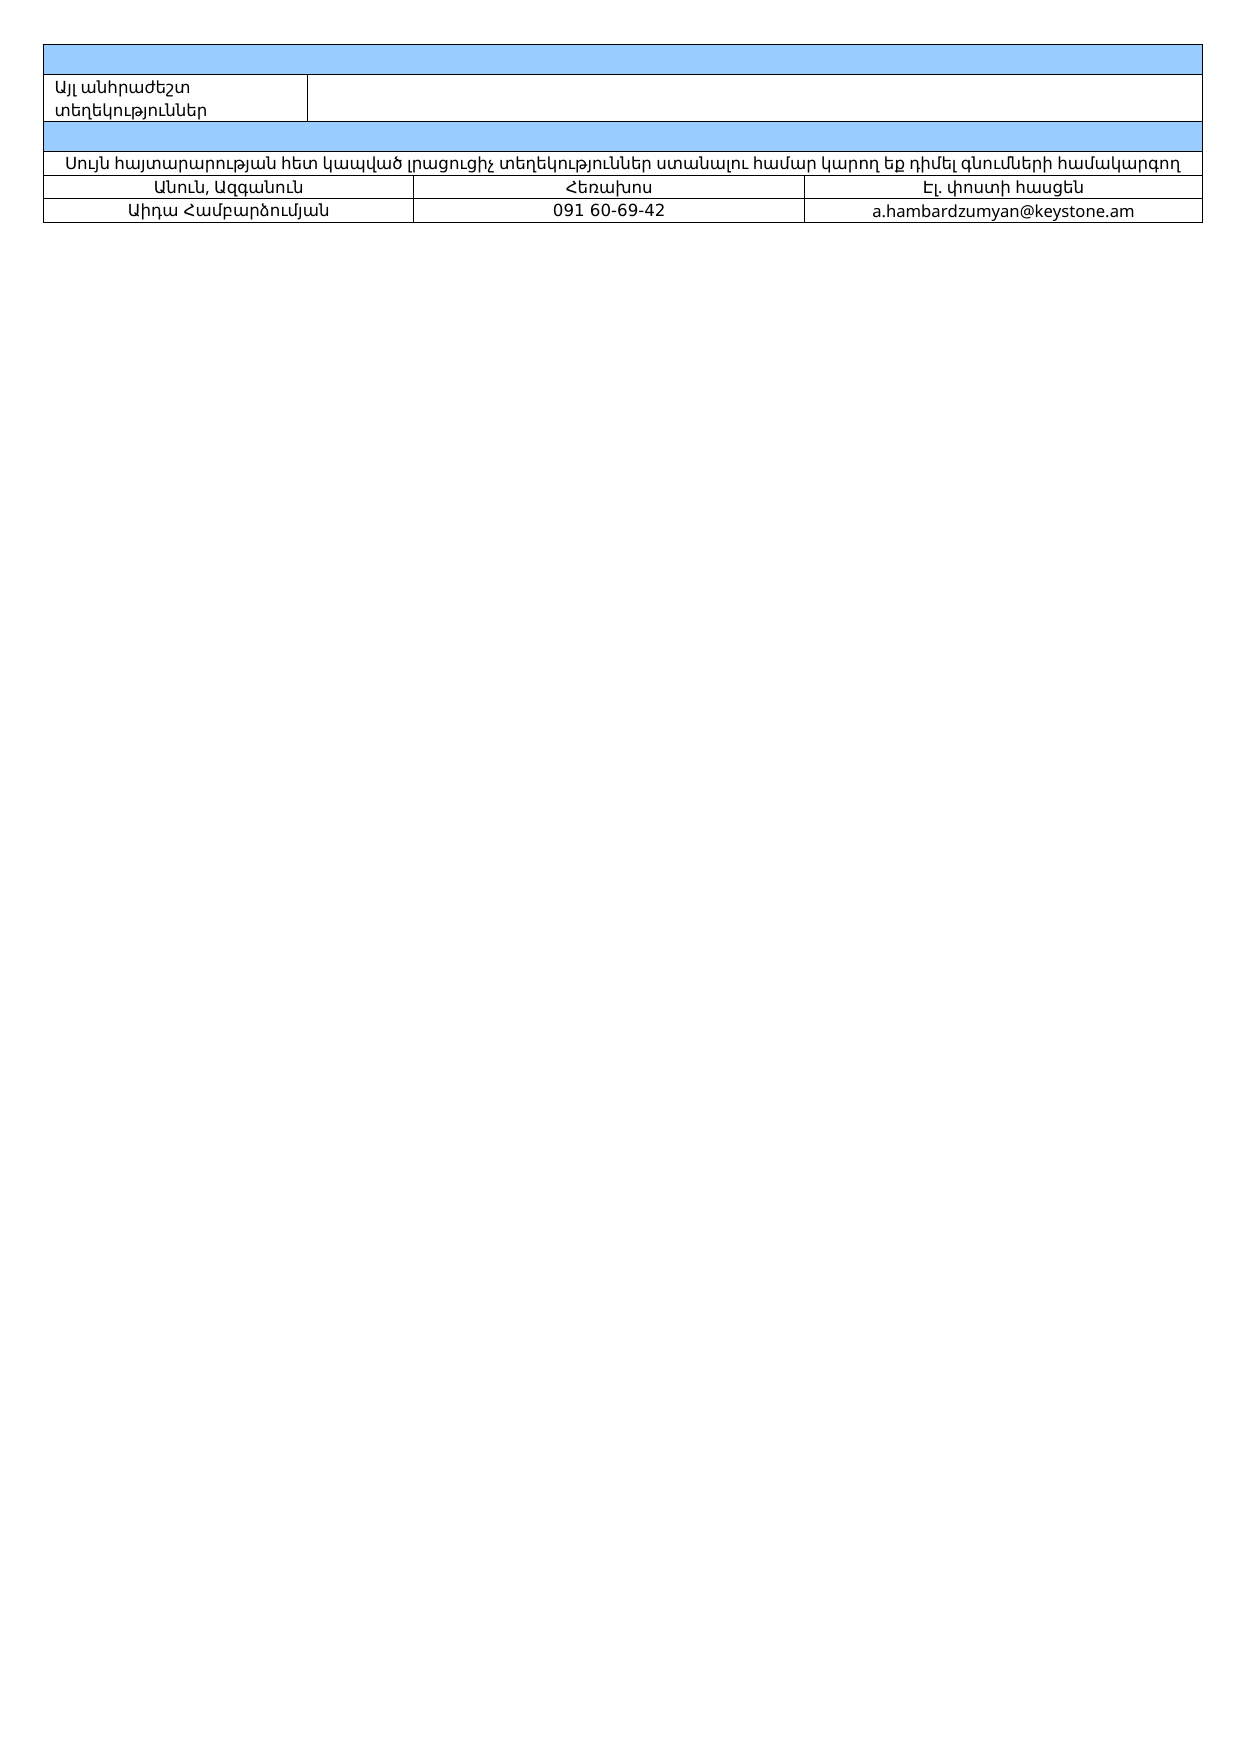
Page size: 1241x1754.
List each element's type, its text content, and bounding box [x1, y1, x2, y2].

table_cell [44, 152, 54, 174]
table_cell [44, 122, 1202, 151]
table_cell 091 60-69-42 [414, 199, 804, 222]
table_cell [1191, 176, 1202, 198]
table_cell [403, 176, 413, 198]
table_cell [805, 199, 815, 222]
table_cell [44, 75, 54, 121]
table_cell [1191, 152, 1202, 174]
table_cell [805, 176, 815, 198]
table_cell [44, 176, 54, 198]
table_cell [308, 75, 1202, 121]
table_cell [44, 45, 1202, 74]
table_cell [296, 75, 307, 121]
table_cell Աիդա Համբարձումյան [44, 199, 413, 222]
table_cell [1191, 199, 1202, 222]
